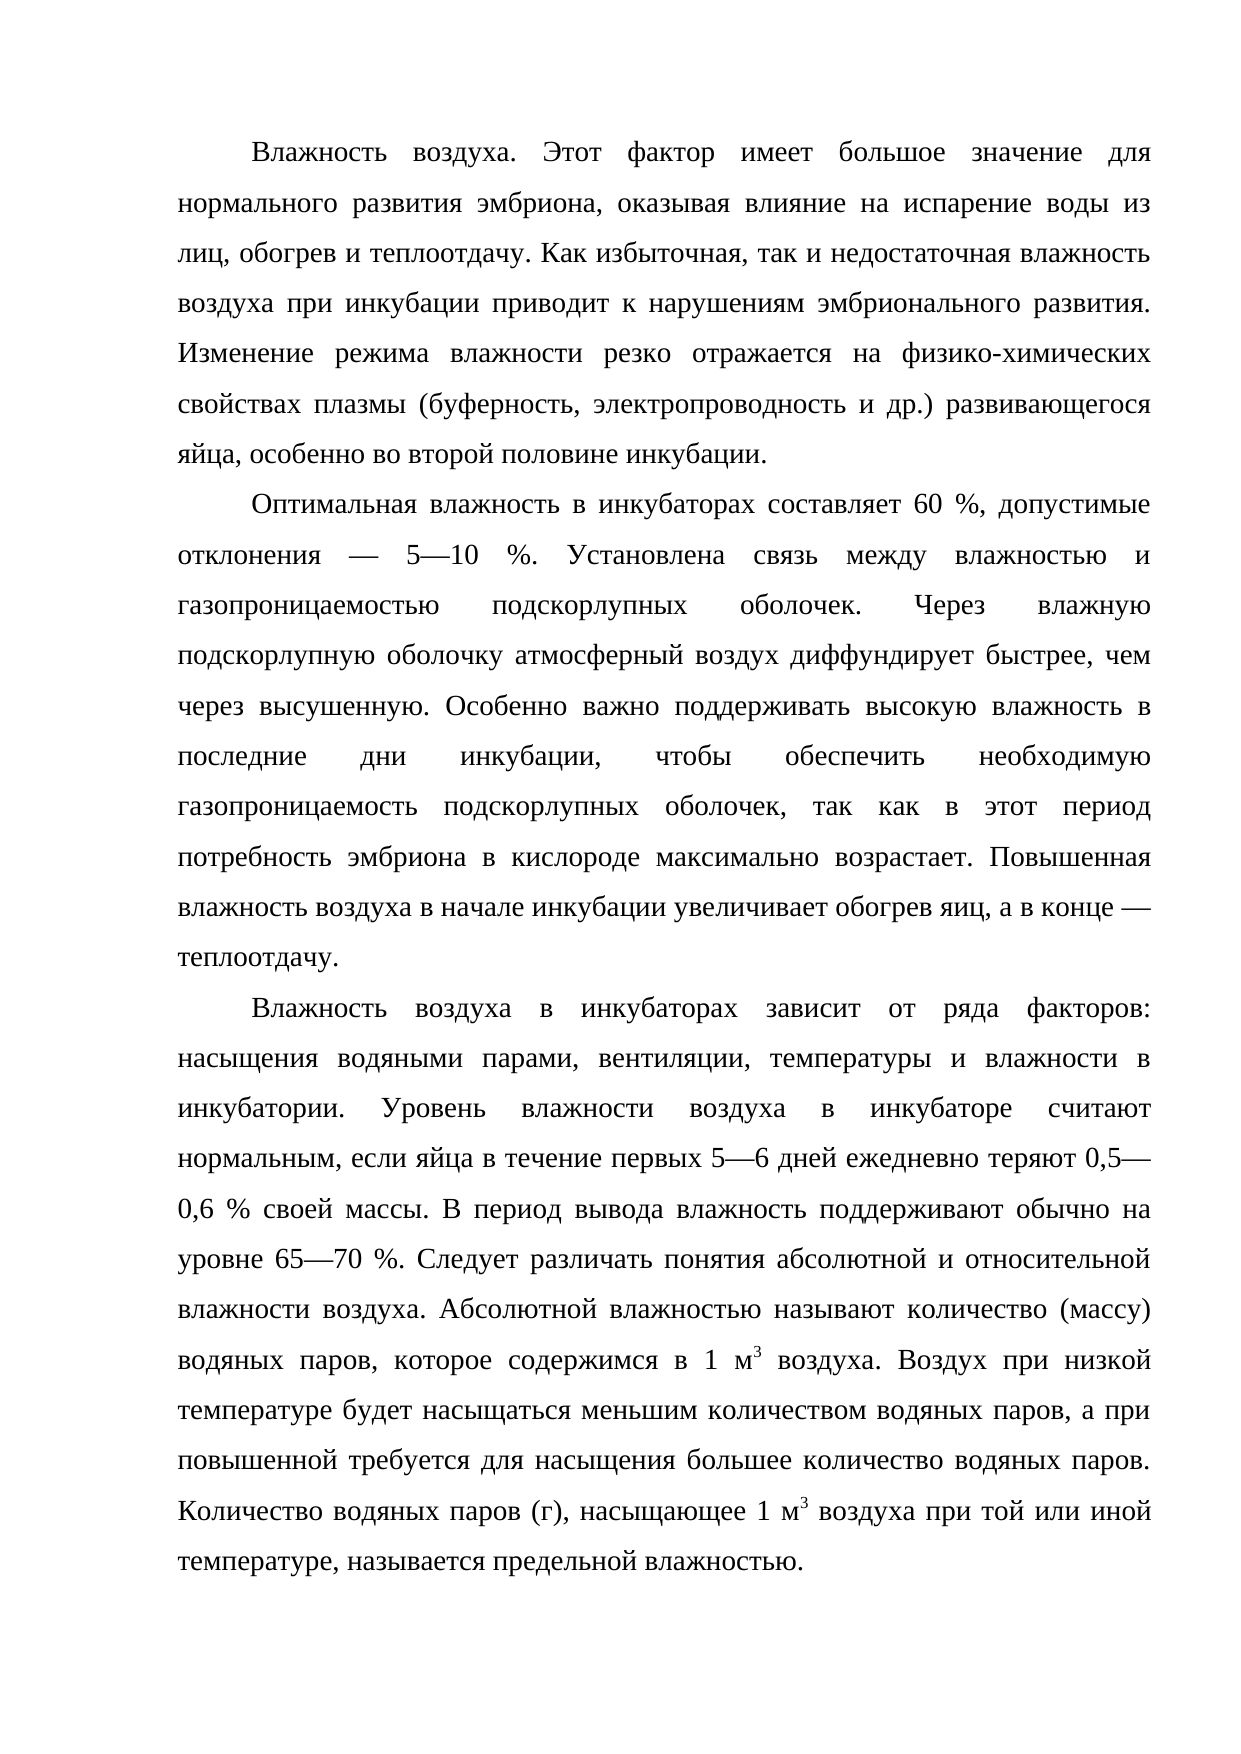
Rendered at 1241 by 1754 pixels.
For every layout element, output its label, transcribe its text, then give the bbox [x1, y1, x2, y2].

text Влажность воздуха в инкубаторах зависит от ряда факторов: насыщения водяными парами, вентиляции, температуры и влажности в инкубатории. Уровень влажности воздуха в инкубаторе считают нормальным, если яйца в течение первых 5—6 дней ежедневно теряют 0,5—0,6 % своей массы. В период вывода влажность поддерживают обычно на уровне 65—70 %. Следует различать понятия абсолютной и относительной влажности воздуха. Абсолютной влажностью называют количество (массу) водяных паров, которое содержимся в 1 м3 воздуха. Воздух при низкой температуре будет насыщаться меньшим количеством водяных паров, а при повышенной требуется для насыщения большее количество водяных паров. Количество водяных паров (г), насыщающее 1 м3 воздуха при той или иной температуре, называется предельной влажностью. [177, 990, 1152, 1577]
text Оптимальная влажность в инкубаторах составляет 60 %, допустимые отклонения — 5—10 %. Установлена связь между влажностью и газопроницаемостью подскорлупных оболочек. Через влажную подскорлупную оболочку атмосферный воздух диффундирует быстрее, чем через высушенную. Особенно важно поддерживать высокую влажность в последние дни инкубации, чтобы обеспечить необходимую газопроницаемость подскорлупных оболочек, так как в этот период потребность эмбриона в кислороде максимально возрастает. Повышенная влажность воздуха в начале инкубации увеличивает обогрев яиц, а в конце — теплоотдачу. [177, 487, 1152, 973]
text Влажность воздуха. Этот фактор имеет большое значение для нормального развития эмбриона, оказывая влияние на испарение воды из лиц, обогрев и теплоотдачу. Как избыточная, так и недостаточная влажность воздуха при инкубации приводит к нарушениям эмбрионального развития. Изменение режима влажности резко отражается на физико-химических свойствах плазмы (буферность, электропроводность и др.) развивающегося яйца, особенно во второй половине инкубации. [177, 134, 1152, 470]
